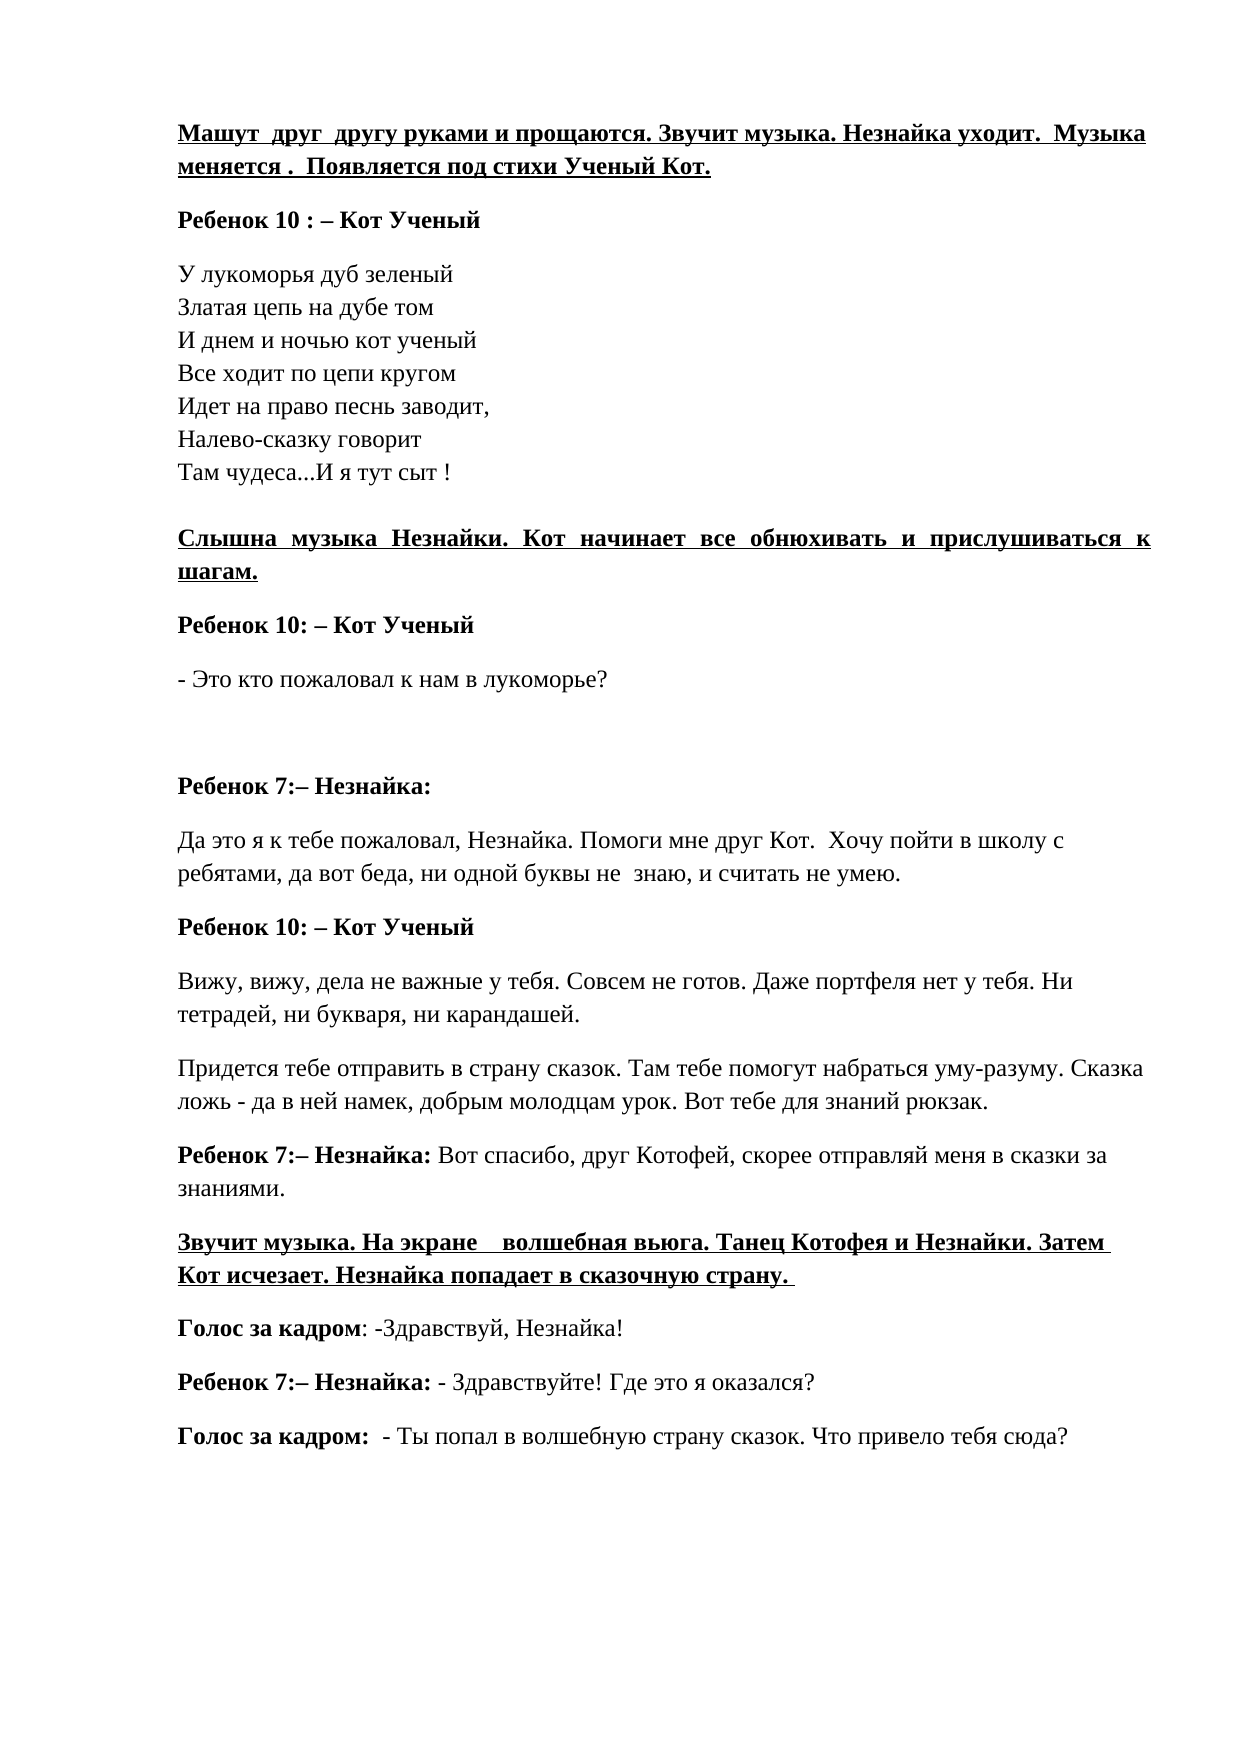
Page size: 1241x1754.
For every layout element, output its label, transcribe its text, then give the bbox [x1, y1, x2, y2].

text Ребенок 10: – Кот Ученый [177, 610, 1152, 639]
text Слышна музыка Незнайки. Кот начинает все обнюхивать и прислушиваться к шагам. [177, 523, 1152, 585]
text У лукоморья дуб зеленый [177, 259, 1152, 288]
text - Это кто пожаловал к нам в лукоморье? [177, 664, 1152, 692]
text Машут друг другу руками и прощаются. Звучит музыка. Незнайка уходит. Музыка меняется . Появляется под стихи Ученый Кот. [177, 118, 1152, 180]
text Звучит музыка. На экране волшебная вьюга. Танец Котофея и Незнайки. Затем Кот исчезает. Незнайка попадает в сказочную страну. [177, 1227, 1152, 1288]
text Голос за кадром: -Здравствуй, Незнайка! [177, 1313, 1152, 1342]
text Ребенок 10: – Кот Ученый [177, 912, 1152, 941]
text Вижу, вижу, дела не важные у тебя. Совсем не готов. Даже портфеля нет у тебя. Ни тетрадей, ни букваря, ни карандашей. [177, 966, 1152, 1028]
text И днем и ночью кот ученый [177, 325, 1152, 354]
text Идет на право песнь заводит, [177, 391, 1152, 420]
text Да это я к тебе пожаловал, Незнайка. Помоги мне друг Кот. Хочу пойти в школу с ребятами, да вот беда, ни одной буквы не знаю, и считать не умею. [177, 825, 1152, 887]
text Налево-сказку говорит [177, 424, 1152, 453]
text Все ходит по цепи кругом [177, 358, 1152, 387]
text Голос за кадром: - Ты попал в волшебную страну сказок. Что привело тебя сюда? [177, 1421, 1152, 1450]
text Ребенок 7:– Незнайка: Вот спасибо, друг Котофей, скорее отправляй меня в сказки за знаниями. [177, 1140, 1152, 1202]
text Ребенок 7:– Незнайка: [177, 771, 1152, 800]
text Придется тебе отправить в страну сказок. Там тебе помогут набраться уму-разуму. Сказка ложь - да в ней намек, добрым молодцам урок. Вот тебе для знаний рюкзак. [177, 1053, 1152, 1115]
text Златая цепь на дубе том [177, 292, 1152, 321]
text Ребенок 7:– Незнайка: - Здравствуйте! Где это я оказался? [177, 1367, 1152, 1396]
text Ребенок 10 : – Кот Ученый [177, 205, 1152, 234]
text Там чудеса...И я тут сыт ! [177, 457, 1152, 486]
